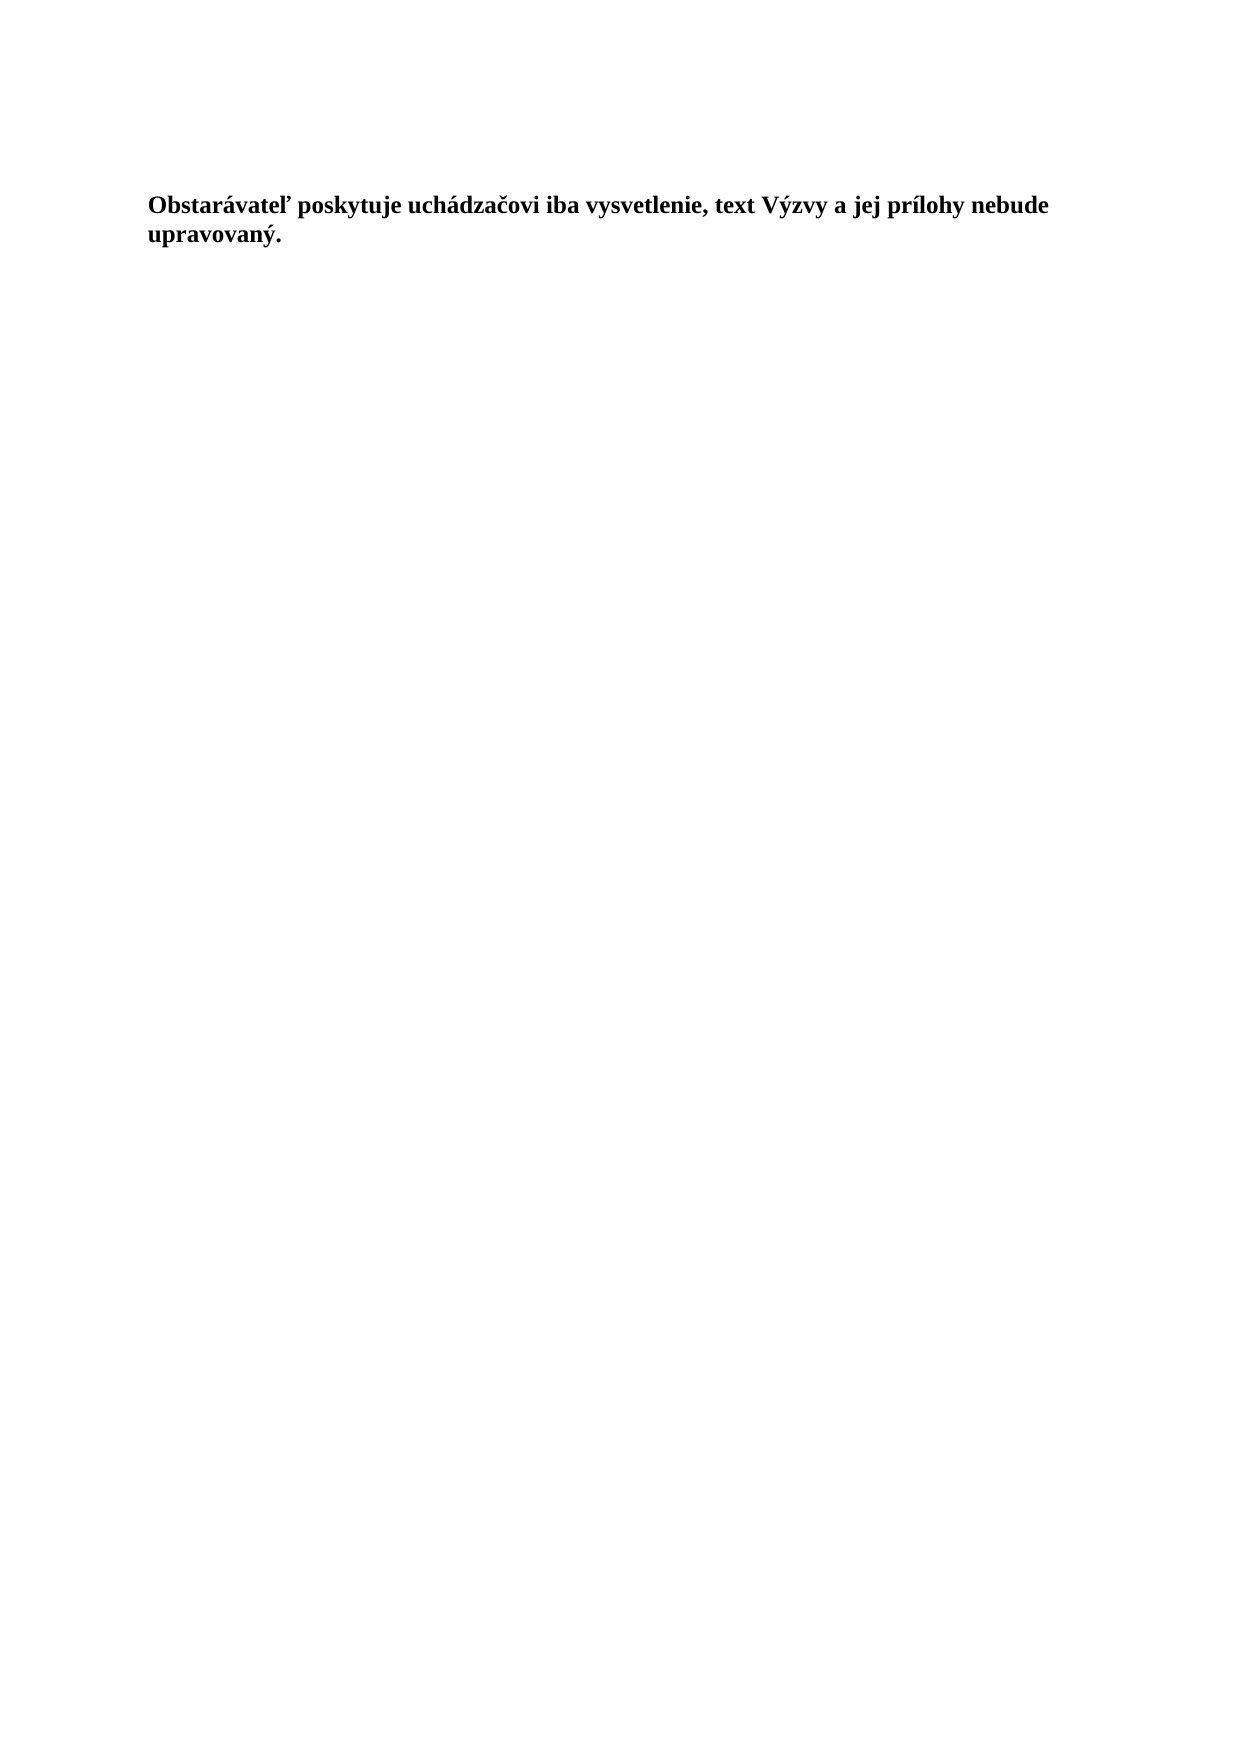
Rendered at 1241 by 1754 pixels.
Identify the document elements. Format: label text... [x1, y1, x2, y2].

text Obstarávateľ poskytuje uchádzačovi iba vysvetlenie, text Výzvy a jej prílohy nebude upravovaný. [148, 190, 1093, 248]
